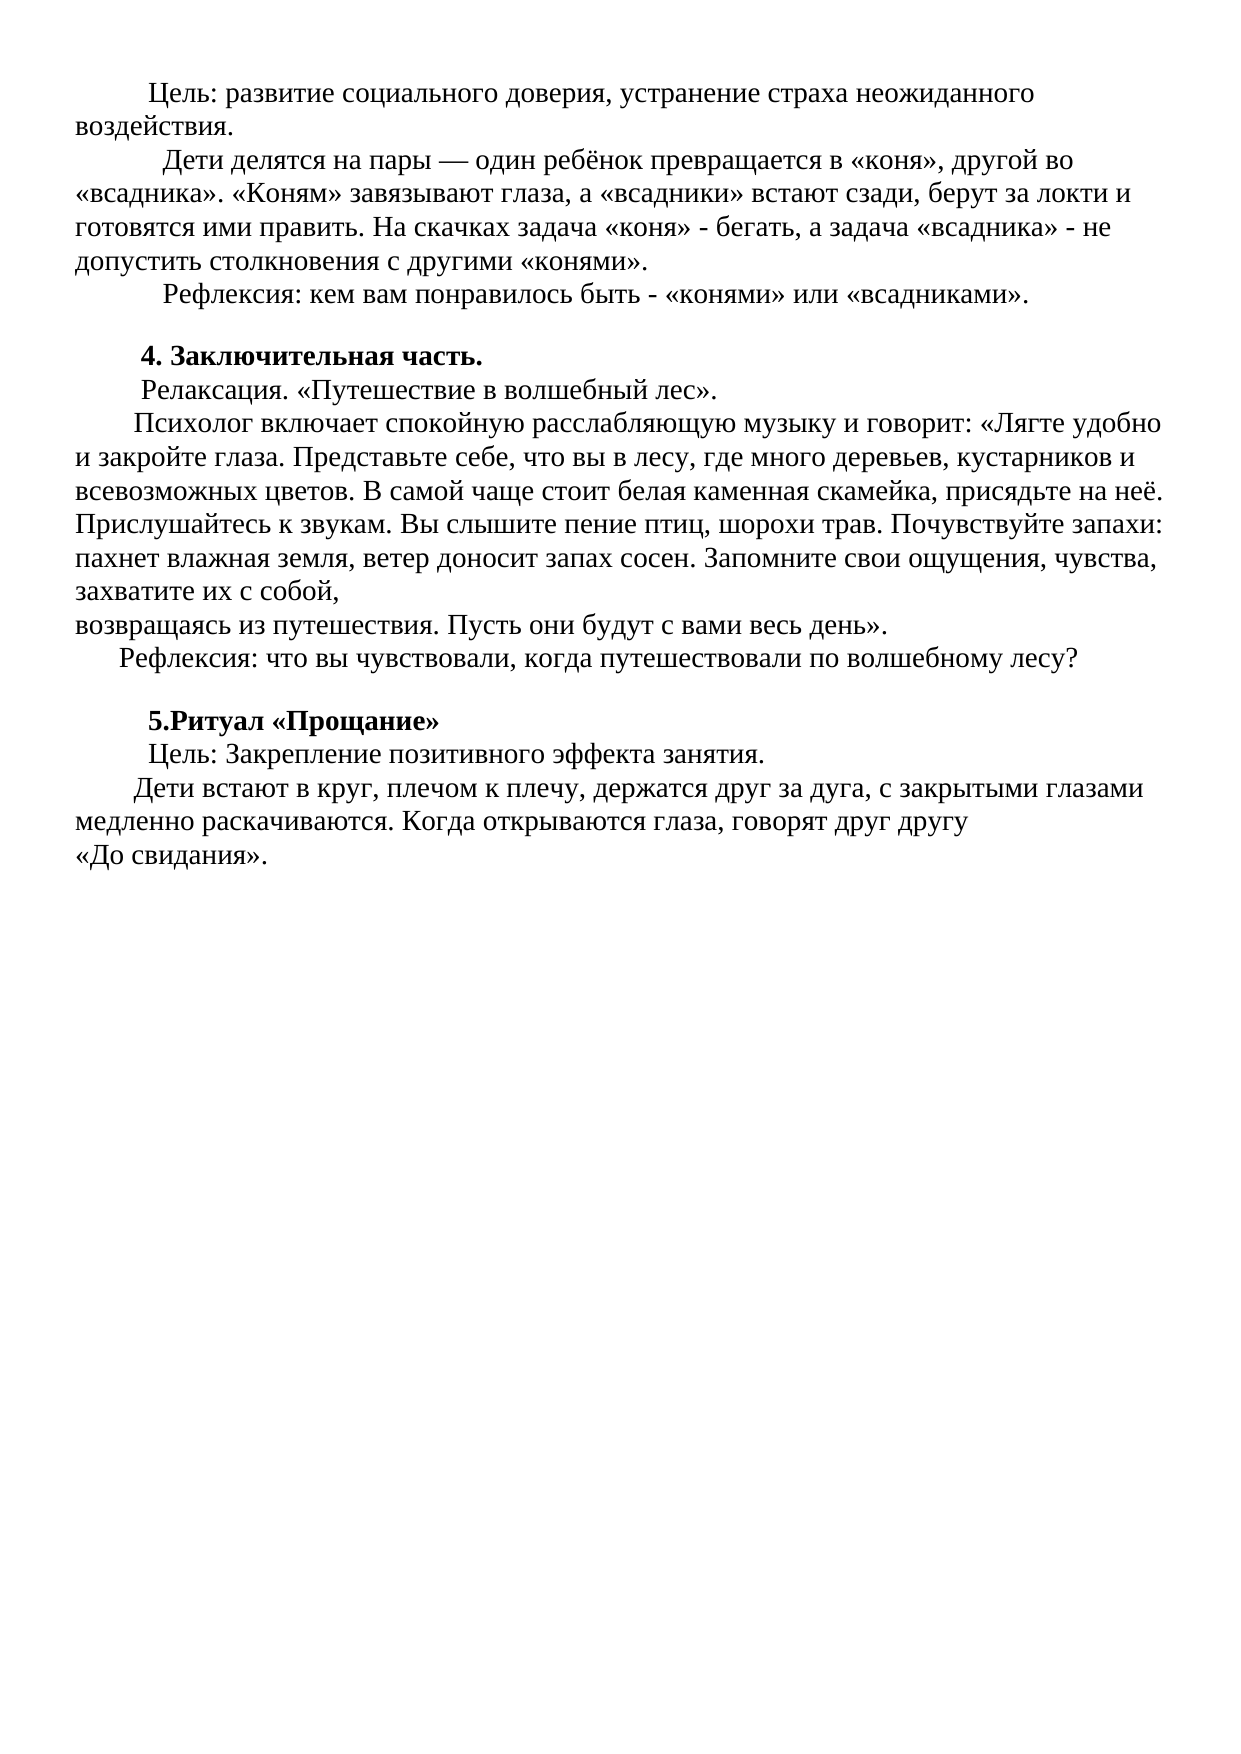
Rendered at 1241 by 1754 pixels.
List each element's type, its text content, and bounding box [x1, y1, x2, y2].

text Цель: Закрепление позитивного эффекта занятия. [75, 736, 1165, 770]
text Рефлексия: кем вам понравилось быть - «конями» или «всадниками». [75, 276, 1165, 310]
text Психолог включает спокойную расслабляющую музыку и говорит: «Лягте удобно и закройте глаза. Представьте себе, что вы в лесу, где много деревьев, кустарников и всевозможных цветов. В самой чаще стоит белая каменная скамейка, присядьте на неё. Прислушайтесь к звукам. Вы слышите пение птиц, шорохи трав. Почувствуйте запахи: пахнет влажная земля, ветер доносит запах сосен. Запомните свои ощущения, чувства, захватите их с собой, [75, 406, 1165, 607]
text Рефлексия: что вы чувствовали, когда путешествовали по волшебному лесу? [75, 640, 1165, 674]
text Дети делятся на пары — один ребёнок превращается в «коня», другой во «всадника». «Коням» завязывают глаза, а «всадники» встают сзади, берут за локти и готовятся ими править. На скачках задача «коня» - бегать, а задача «всадника» - не допустить столкновения с другими «конями». [75, 142, 1165, 276]
text 4. Заключительная часть. [75, 338, 1165, 372]
text возвращаясь из путешествия. Пусть они будут с вами весь день». [75, 607, 1165, 640]
text 5.Ритуал «Прощание» [75, 703, 1165, 736]
text Цель: развитие социального доверия, устранение страха неожиданного воздействия. [75, 75, 1165, 142]
text Дети встают в круг, плечом к плечу, держатся друг за дуга, с закрытыми глазами медленно раскачиваются. Когда открываются глаза, говорят друг другу [75, 770, 1165, 837]
text «До свидания». [75, 837, 1165, 870]
text Релаксация. «Путешествие в волшебный лес». [75, 372, 1165, 406]
